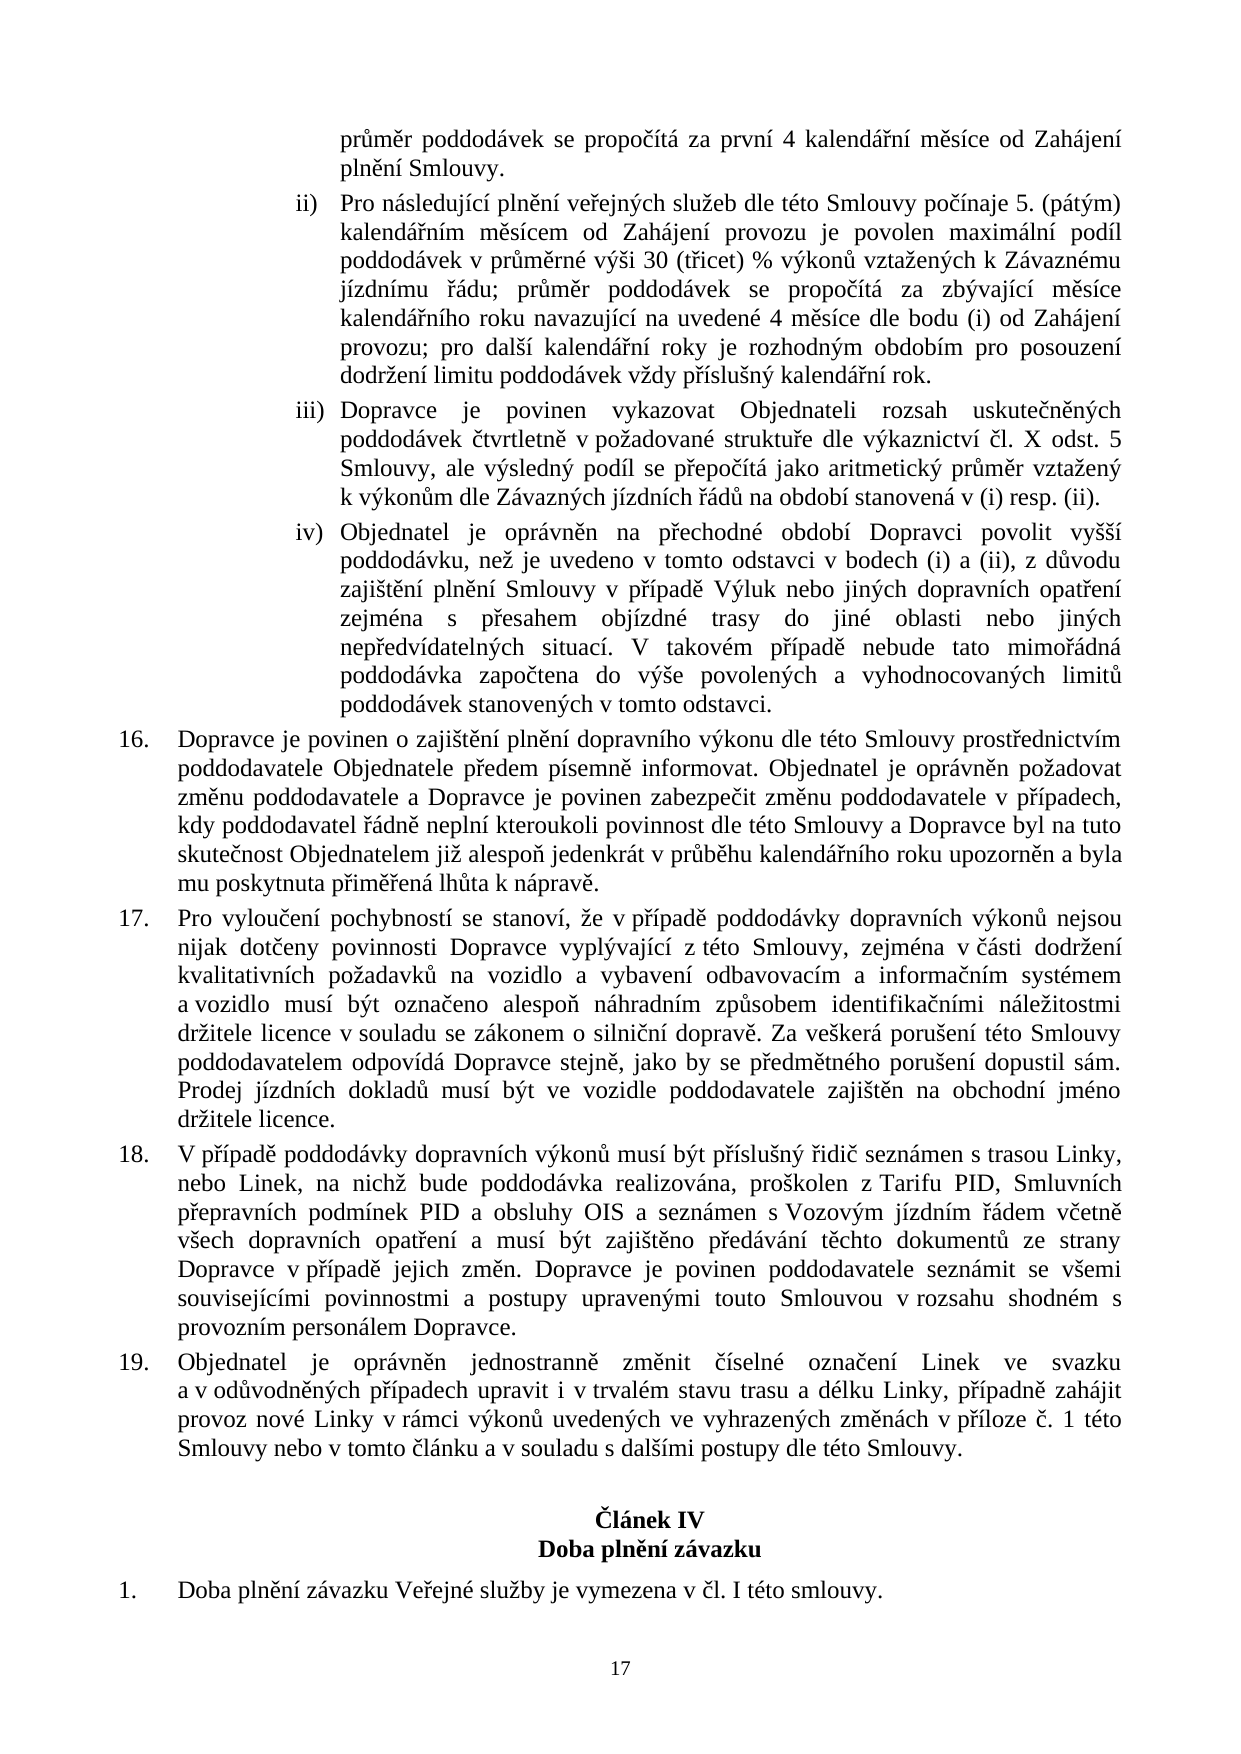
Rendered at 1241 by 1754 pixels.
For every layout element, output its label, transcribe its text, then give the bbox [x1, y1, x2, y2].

text Doba plnění závazku Veřejné služby je vymezena v čl. I této smlouvy. [118, 1575, 1122, 1604]
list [295, 124, 1122, 182]
list Objednatel je oprávněn na přechodné období Dopravci povolit vyšší poddodávku, než je uvedeno v tomto odstavci v bodech (i) a (ii), z důvodu zajištění plnění Smlouvy v případě Výluk nebo jiných dopravních opatření zejména s přesahem objízdné trasy do jiné oblasti nebo jiných nepředvídatelných situací. V takovém případě nebude tato mimořádná poddodávka započtena do výše povolených a vyhodnocovaných limitů poddodávek stanovených v tomto odstavci. [295, 517, 1122, 718]
text Doba plnění závazku [140, 1534, 1122, 1563]
text V případě poddodávky dopravních výkonů musí být příslušný řidič seznámen s trasou Linky, nebo Linek, na nichž bude poddodávka realizována, proškolen z Tarifu PID, Smluvních přepravních podmínek PID a obsluhy OIS a seznámen s Vozovým jízdním řádem včetně všech dopravních opatření a musí být zajištěno předávání těchto dokumentů ze strany Dopravce v případě jejich změn. Dopravce je povinen poddodavatele seznámit se všemi souvisejícími povinnostmi a postupy upravenými touto Smlouvou v rozsahu shodném s provozním personálem Dopravce. [118, 1139, 1122, 1340]
list Pro následující plnění veřejných služeb dle této Smlouvy počínaje 5. (pátým) kalendářním měsícem od Zahájení provozu je povolen maximální podíl poddodávek v průměrné výši 30 (třicet) % výkonů vztažených k Závaznému jízdnímu řádu; průměr poddodávek se propočítá za zbývající měsíce kalendářního roku navazující na uvedené 4 měsíce dle bodu (i) od Zahájení provozu; pro další kalendářní roky je rozhodným obdobím pro posouzení dodržení limitu poddodávek vždy příslušný kalendářní rok. [295, 188, 1122, 389]
list Dopravce je povinen vykazovat Objednateli rozsah uskutečněných poddodávek čtvrtletně v požadované struktuře dle výkaznictví čl. X odst. 5 Smlouvy, ale výsledný podíl se přepočítá jako aritmetický průměr vztažený k výkonům dle Závazných jízdních řádů na období stanovená v (i) resp. (ii). [295, 395, 1122, 510]
text Pro vyloučení pochybností se stanoví, že v případě poddodávky dopravních výkonů nejsou nijak dotčeny povinnosti Dopravce vyplývající z této Smlouvy, zejména v části dodržení kvalitativních požadavků na vozidlo a vybavení odbavovacím a informačním systémem a vozidlo musí být označeno alespoň náhradním způsobem identifikačními náležitostmi držitele licence v souladu se zákonem o silniční dopravě. Za veškerá porušení této Smlouvy poddodavatelem odpovídá Dopravce stejně, jako by se předmětného porušení dopustil sám. Prodej jízdních dokladů musí být ve vozidle poddodavatele zajištěn na obchodní jméno držitele licence. [118, 903, 1122, 1133]
text Článek IV [177, 1505, 1122, 1534]
text Objednatel je oprávněn jednostranně změnit číselné označení Linek ve svazku a v odůvodněných případech upravit i v trvalém stavu trasu a délku Linky, případně zahájit provoz nové Linky v rámci výkonů uvedených ve vyhrazených změnách v příloze č. 1 této Smlouvy nebo v tomto článku a v souladu s dalšími postupy dle této Smlouvy. [118, 1347, 1122, 1462]
text Dopravce je povinen o zajištění plnění dopravního výkonu dle této Smlouvy prostřednictvím poddodavatele Objednatele předem písemně informovat. Objednatel je oprávněn požadovat změnu poddodavatele a Dopravce je povinen zabezpečit změnu poddodavatele v případech, kdy poddodavatel řádně neplní kteroukoli povinnost dle této Smlouvy a Dopravce byl na tuto skutečnost Objednatelem již alespoň jedenkrát v průběhu kalendářního roku upozorněn a byla mu poskytnuta přiměřená lhůta k nápravě. [118, 724, 1122, 897]
